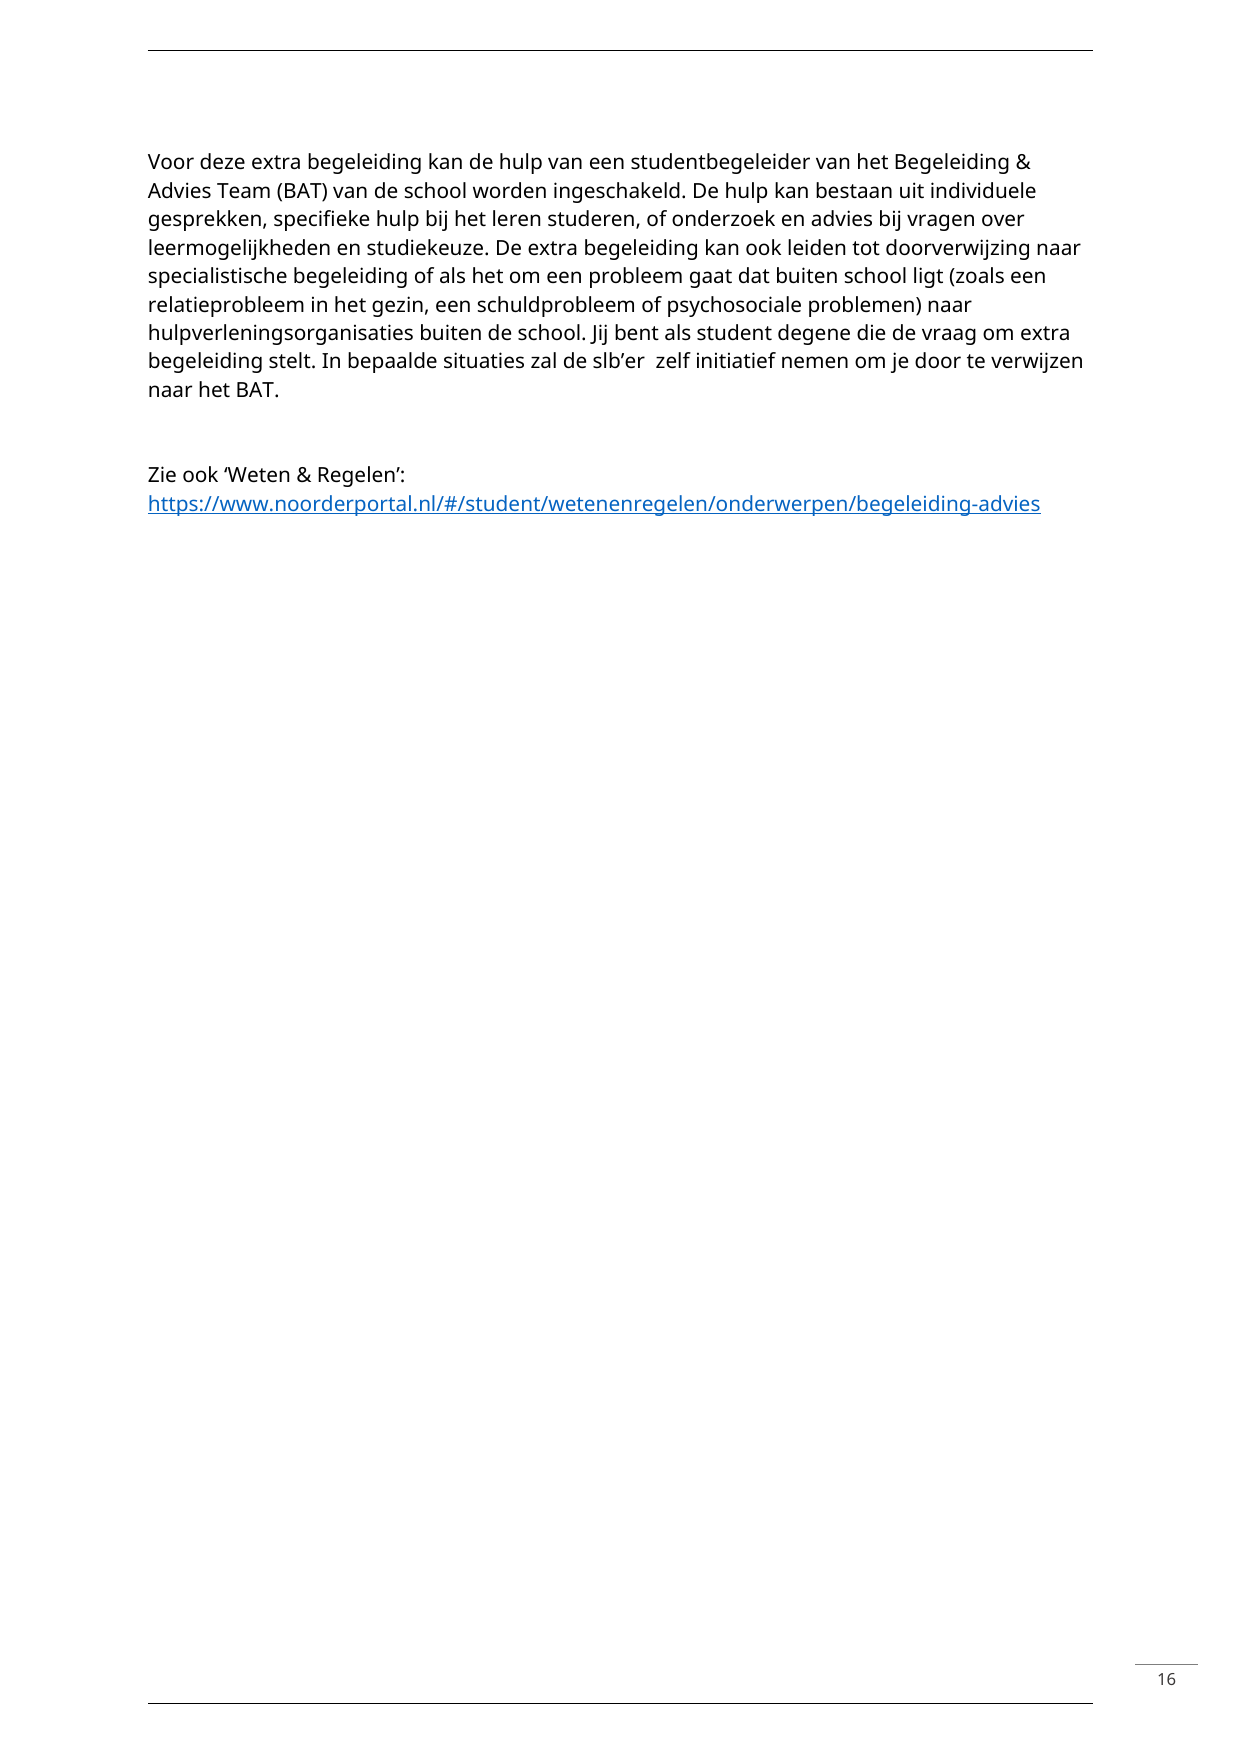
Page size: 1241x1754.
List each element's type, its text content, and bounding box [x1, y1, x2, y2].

text Voor deze extra begeleiding kan de hulp van een studentbegeleider van het Begeleiding & Advies Team (BAT) van de school worden ingeschakeld. De hulp kan bestaan uit individuele gesprekken, specifieke hulp bij het leren studeren, of onderzoek en advies bij vragen over leermogelijkheden en studiekeuze. De extra begeleiding kan ook leiden tot doorverwijzing naar specialistische begeleiding of als het om een probleem gaat dat buiten school ligt (zoals een relatieprobleem in het gezin, een schuldprobleem of psychosociale problemen) naar hulpverleningsorganisaties buiten de school. Jij bent als student degene die de vraag om extra begeleiding stelt. In bepaalde situaties zal de slb’er zelf initiatief nemen om je door te verwijzen naar het BAT. [148, 147, 1093, 403]
text Zie ook ‘Weten & Regelen’: [148, 460, 1093, 489]
text https://www.noorderportal.nl/#/student/wetenenregelen/onderwerpen/begeleiding-advies [148, 489, 1093, 517]
